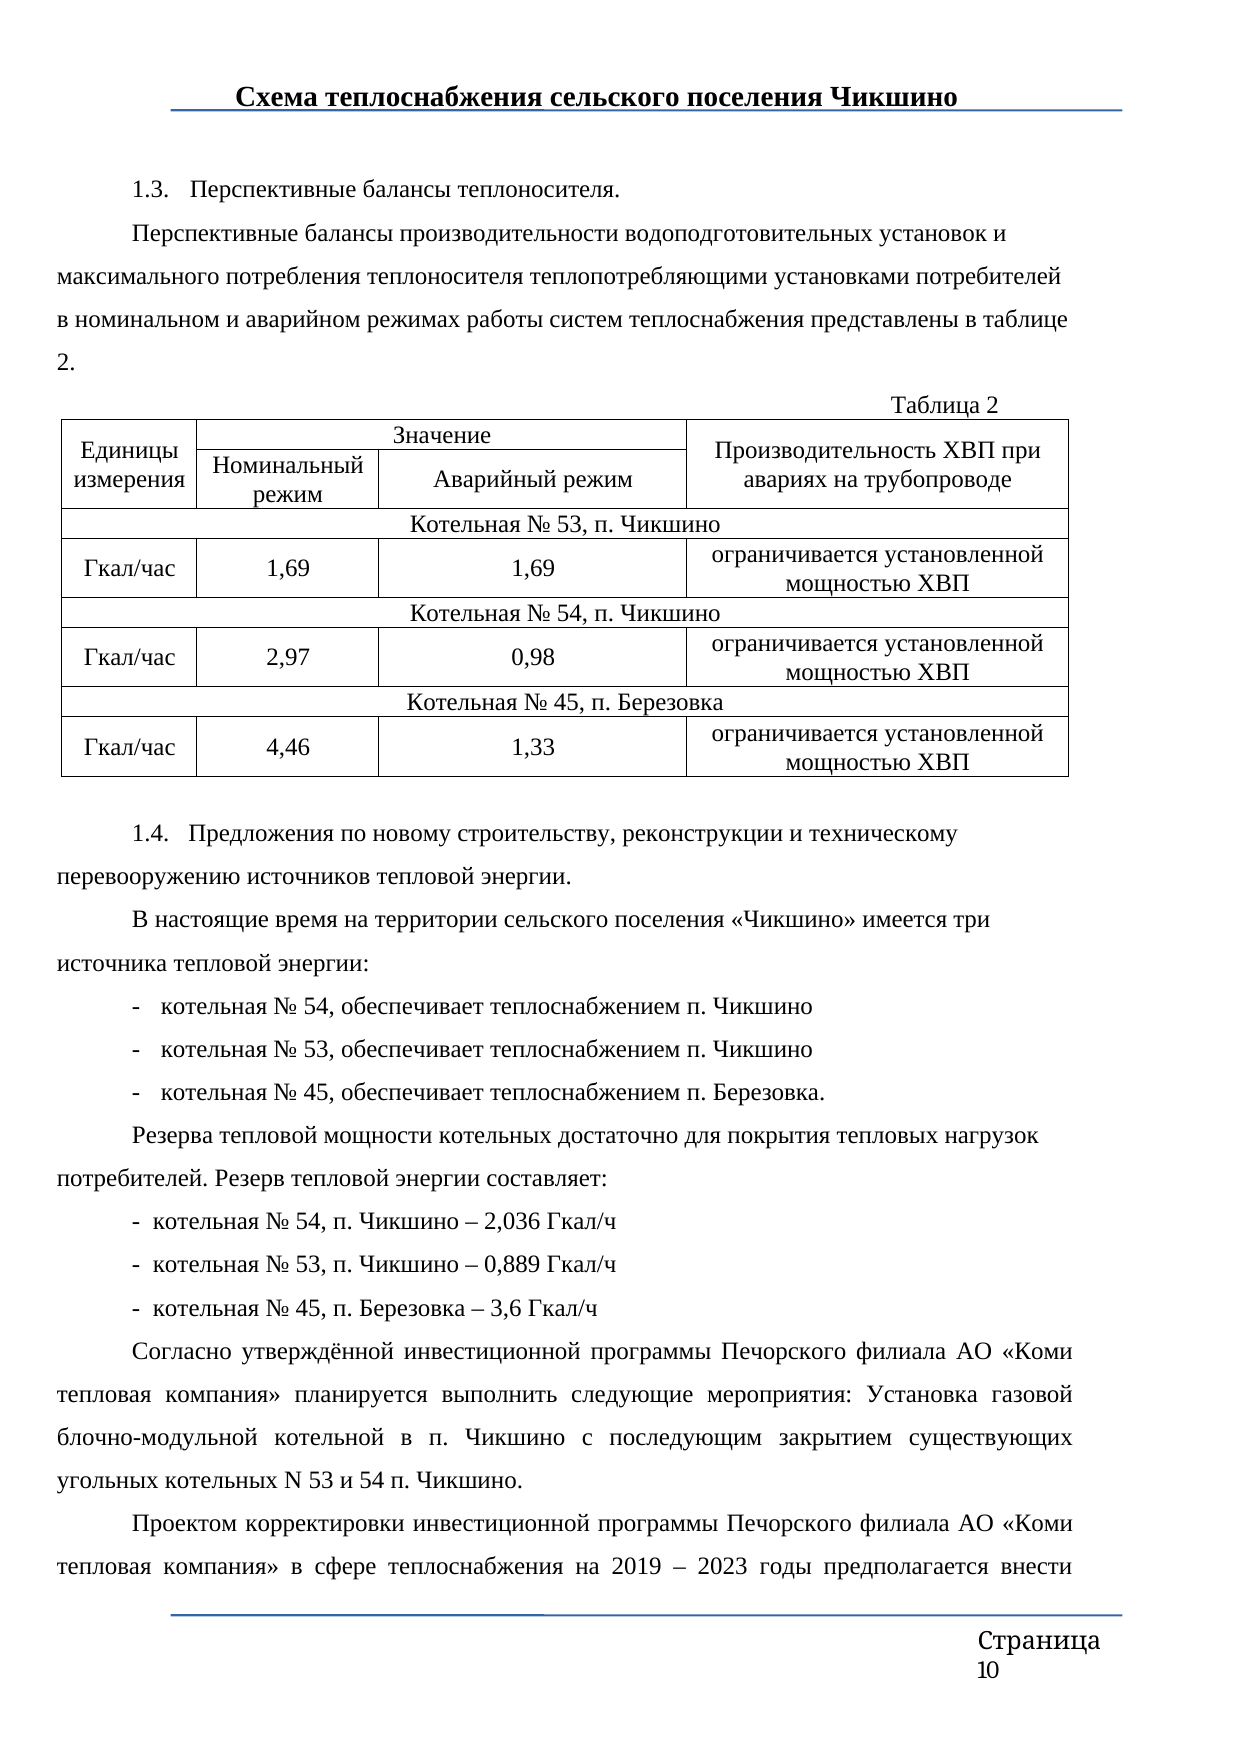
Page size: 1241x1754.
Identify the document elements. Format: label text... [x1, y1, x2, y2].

table_cell Котельная № 54, п. Чикшино [62, 598, 1068, 627]
text Таблица 2 [891, 390, 1074, 419]
table_cell Гкал/час [62, 717, 196, 776]
list котельная № 54, обеспечивает теплоснабжением п. Чикшино [57, 991, 1074, 1019]
table_cell Котельная № 45, п. Березовка [62, 687, 1068, 716]
table_header Единицы измерения [62, 420, 196, 507]
list Предложения по новому строительству, реконструкции и техническому перевооружению источников тепловой энергии. [57, 818, 1074, 890]
text В настоящие время на территории сельского поселения «Чикшино» имеется три источника тепловой энергии: [57, 904, 1074, 976]
text Согласно утверждённой инвестиционной программы Печорского филиала АО «Коми тепловая компания» планируется выполнить следующие мероприятия: Установка газовой блочно-модульной котельной в п. Чикшино с последующим закрытием существующих угольных котельных N 53 и 54 п. Чикшино. [57, 1336, 1074, 1494]
table_cell Аварийный режим [379, 450, 686, 507]
list Перспективные балансы теплоносителя. [57, 174, 1074, 203]
table_cell ограничивается установленной мощностью ХВП [687, 539, 1068, 597]
table_header Производительность ХВП при авариях на трубопроводе [687, 420, 1068, 507]
table_cell 4,46 [197, 717, 378, 776]
table_cell Котельная № 53, п. Чикшино [62, 509, 1068, 538]
table_cell Гкал/час [62, 539, 196, 597]
table_cell Номинальный режим [197, 450, 378, 507]
table_cell 0,98 [379, 628, 686, 686]
text Резерва тепловой мощности котельных достаточно для покрытия тепловых нагрузок потребителей. Резерв тепловой энергии составляет: [57, 1120, 1074, 1192]
text Перспективные балансы производительности водоподготовительных установок и максимального потребления теплоносителя теплопотребляющими установками потребителей в номинальном и аварийном режимах работы систем теплоснабжения представлены в таблице 2. [57, 218, 1074, 376]
table_cell 2,97 [197, 628, 378, 686]
table_cell 1,33 [379, 717, 686, 776]
list котельная № 53, обеспечивает теплоснабжением п. Чикшино [57, 1034, 1074, 1063]
table_header Значение [197, 420, 686, 449]
list котельная № 45, п. Березовка – 3,6 Гкал/ч [57, 1293, 1074, 1321]
list котельная № 45, обеспечивает теплоснабжением п. Березовка. [57, 1077, 1074, 1106]
table_cell ограничивается установленной мощностью ХВП [687, 628, 1068, 686]
list котельная № 54, п. Чикшино – 2,036 Гкал/ч [57, 1206, 1074, 1235]
table_cell Гкал/час [62, 628, 196, 686]
table_cell 1,69 [379, 539, 686, 597]
list котельная № 53, п. Чикшино – 0,889 Гкал/ч [57, 1249, 1074, 1278]
table_cell 1,69 [197, 539, 378, 597]
table_cell ограничивается установленной мощностью ХВП [687, 717, 1068, 776]
